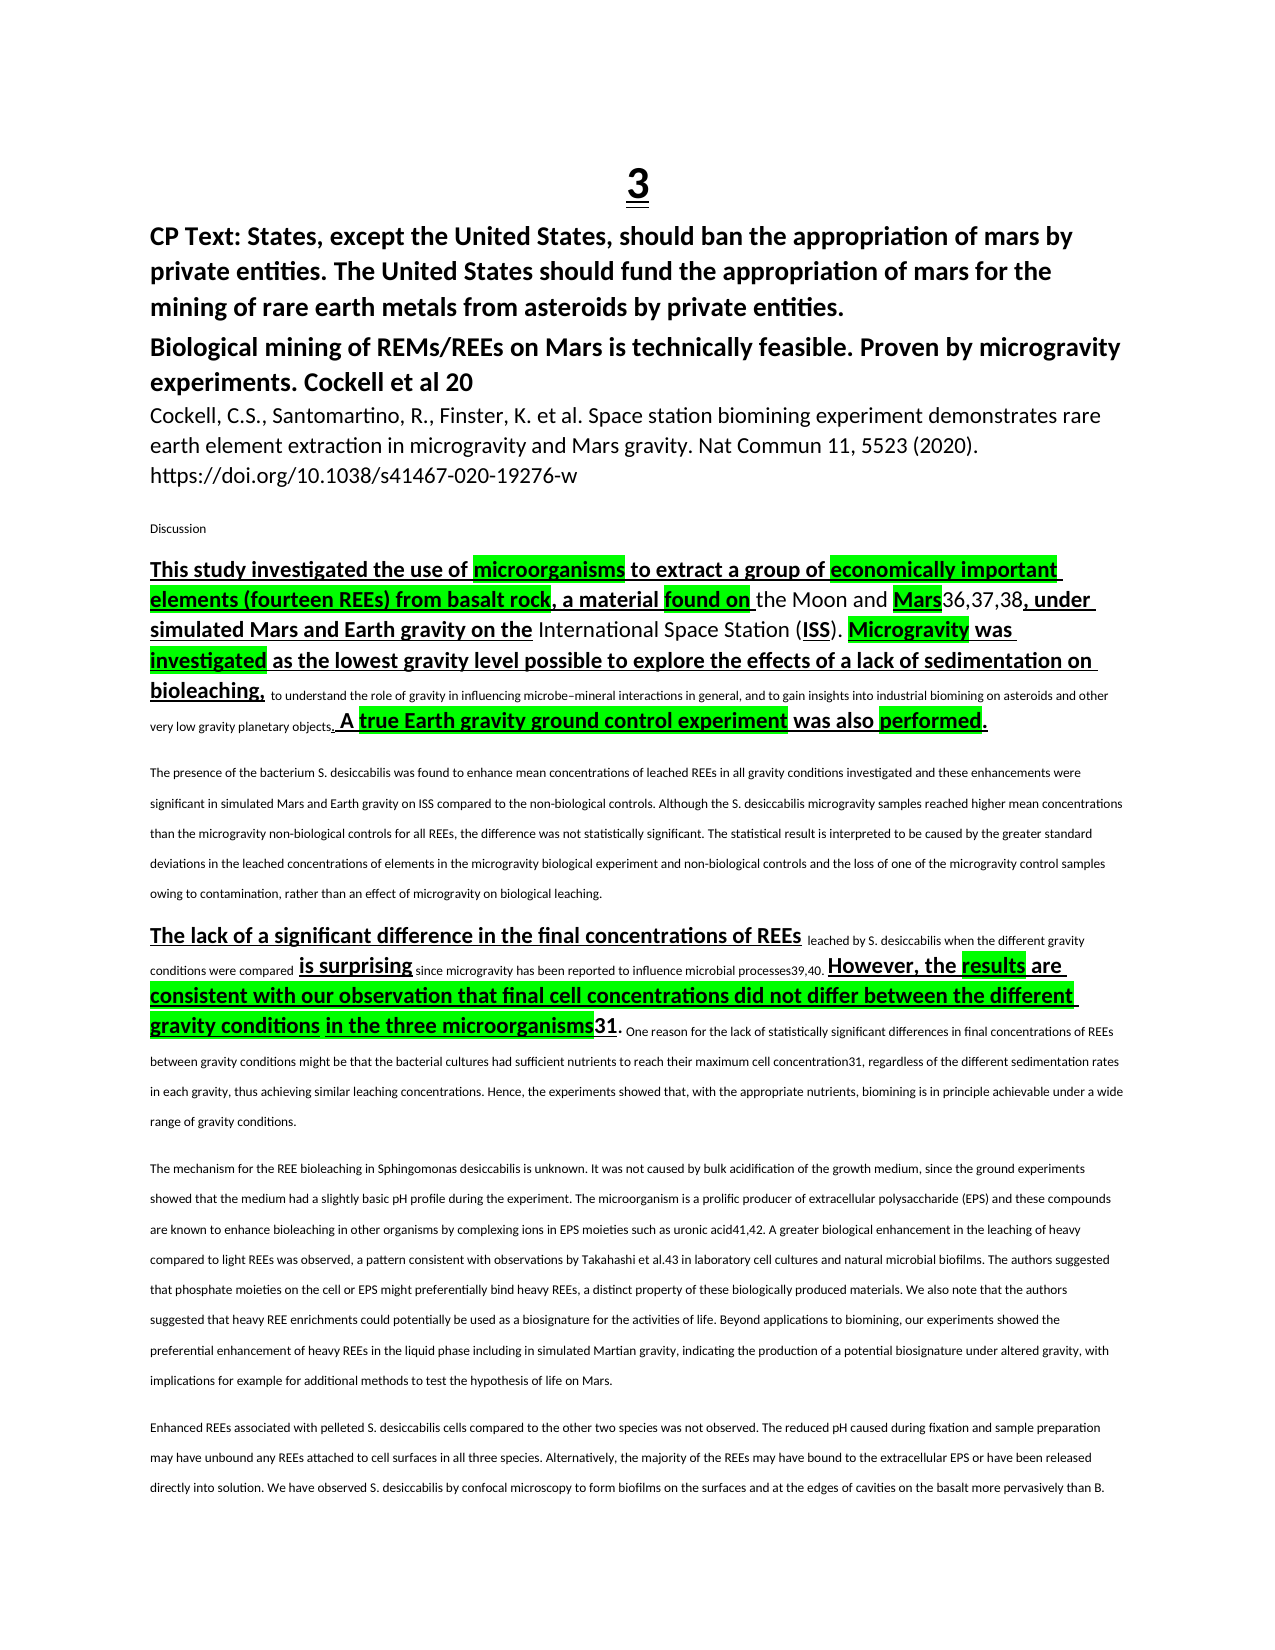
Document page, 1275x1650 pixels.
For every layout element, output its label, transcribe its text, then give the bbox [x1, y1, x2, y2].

text Cockell, C.S., Santomartino, R., Finster, K. et al. Space station biomining experiment demonstrates rare earth element extraction in microgravity and Mars gravity. Nat Commun 11, 5523 (2020). https://doi.org/10.1038/s41467-020-19276-w [150, 401, 1125, 489]
subtitle CP Text: States, except the United States, should ban the appropriation of mars by private entities. The United States should fund the appropriation of mars for the mining of rare earth metals from asteroids by private entities. [150, 219, 1125, 323]
text The lack of a significant difference in the final concentrations of REEs leached by S. desiccabilis when the different gravity conditions were compared is surprising since microgravity has been reported to influence microbial processes39,40. However, the results are consistent with our observation that final cell concentrations did not differ between the different gravity conditions in the three microorganisms31. One reason for the lack of statistically significant differences in final concentrations of REEs between gravity conditions might be that the bacterial cultures had sufficient nutrients to reach their maximum cell concentration31, regardless of the different sedimentation rates in each gravity, thus achieving similar leaching concentrations. Hence, the experiments showed that, with the appropriate nutrients, biomining is in principle achievable under a wide range of gravity conditions. [150, 921, 1125, 1130]
text The presence of the bacterium S. desiccabilis was found to enhance mean concentrations of leached REEs in all gravity conditions investigated and these enhancements were significant in simulated Mars and Earth gravity on ISS compared to the non-biological controls. Although the S. desiccabilis microgravity samples reached higher mean concentrations than the microgravity non-biological controls for all REEs, the difference was not statistically significant. The statistical result is interpreted to be caused by the greater standard deviations in the leached concentrations of elements in the microgravity biological experiment and non-biological controls and the loss of one of the microgravity control samples owing to contamination, rather than an effect of microgravity on biological leaching. [150, 753, 1125, 902]
text Discussion [150, 508, 1125, 536]
subtitle 3 [150, 154, 1125, 210]
subtitle Biological mining of REMs/REEs on Mars is technically feasible. Proven by microgravity experiments. Cockell et al 20 [150, 330, 1125, 398]
text The mechanism for the REE bioleaching in Sphingomonas desiccabilis is unknown. It was not caused by bulk acidification of the growth medium, since the ground experiments showed that the medium had a slightly basic pH profile during the experiment. The microorganism is a prolific producer of extracellular polysaccharide (EPS) and these compounds are known to enhance bioleaching in other organisms by complexing ions in EPS moieties such as uronic acid41,42. A greater biological enhancement in the leaching of heavy compared to light REEs was observed, a pattern consistent with observations by Takahashi et al.43 in laboratory cell cultures and natural microbial biofilms. The authors suggested that phosphate moieties on the cell or EPS might preferentially bind heavy REEs, a distinct property of these biologically produced materials. We also note that the authors suggested that heavy REE enrichments could potentially be used as a biosignature for the activities of life. Beyond applications to biomining, our experiments showed the preferential enhancement of heavy REEs in the liquid phase including in simulated Martian gravity, indicating the production of a potential biosignature under altered gravity, with implications for example for additional methods to test the hypothesis of life on Mars. [150, 1149, 1125, 1388]
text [150, 1407, 1125, 1496]
text This study investigated the use of microorganisms to extract a group of economically important elements (fourteen REEs) from basalt rock, a material found on the Moon and Mars36,37,38, under simulated Mars and Earth gravity on the International Space Station (ISS). Microgravity was investigated as the lowest gravity level possible to explore the effects of a lack of sedimentation on bioleaching, to understand the role of gravity in influencing microbe–mineral interactions in general, and to gain insights into industrial biomining on asteroids and other very low gravity planetary objects. A true Earth gravity ground control experiment was also performed. [150, 555, 1125, 734]
